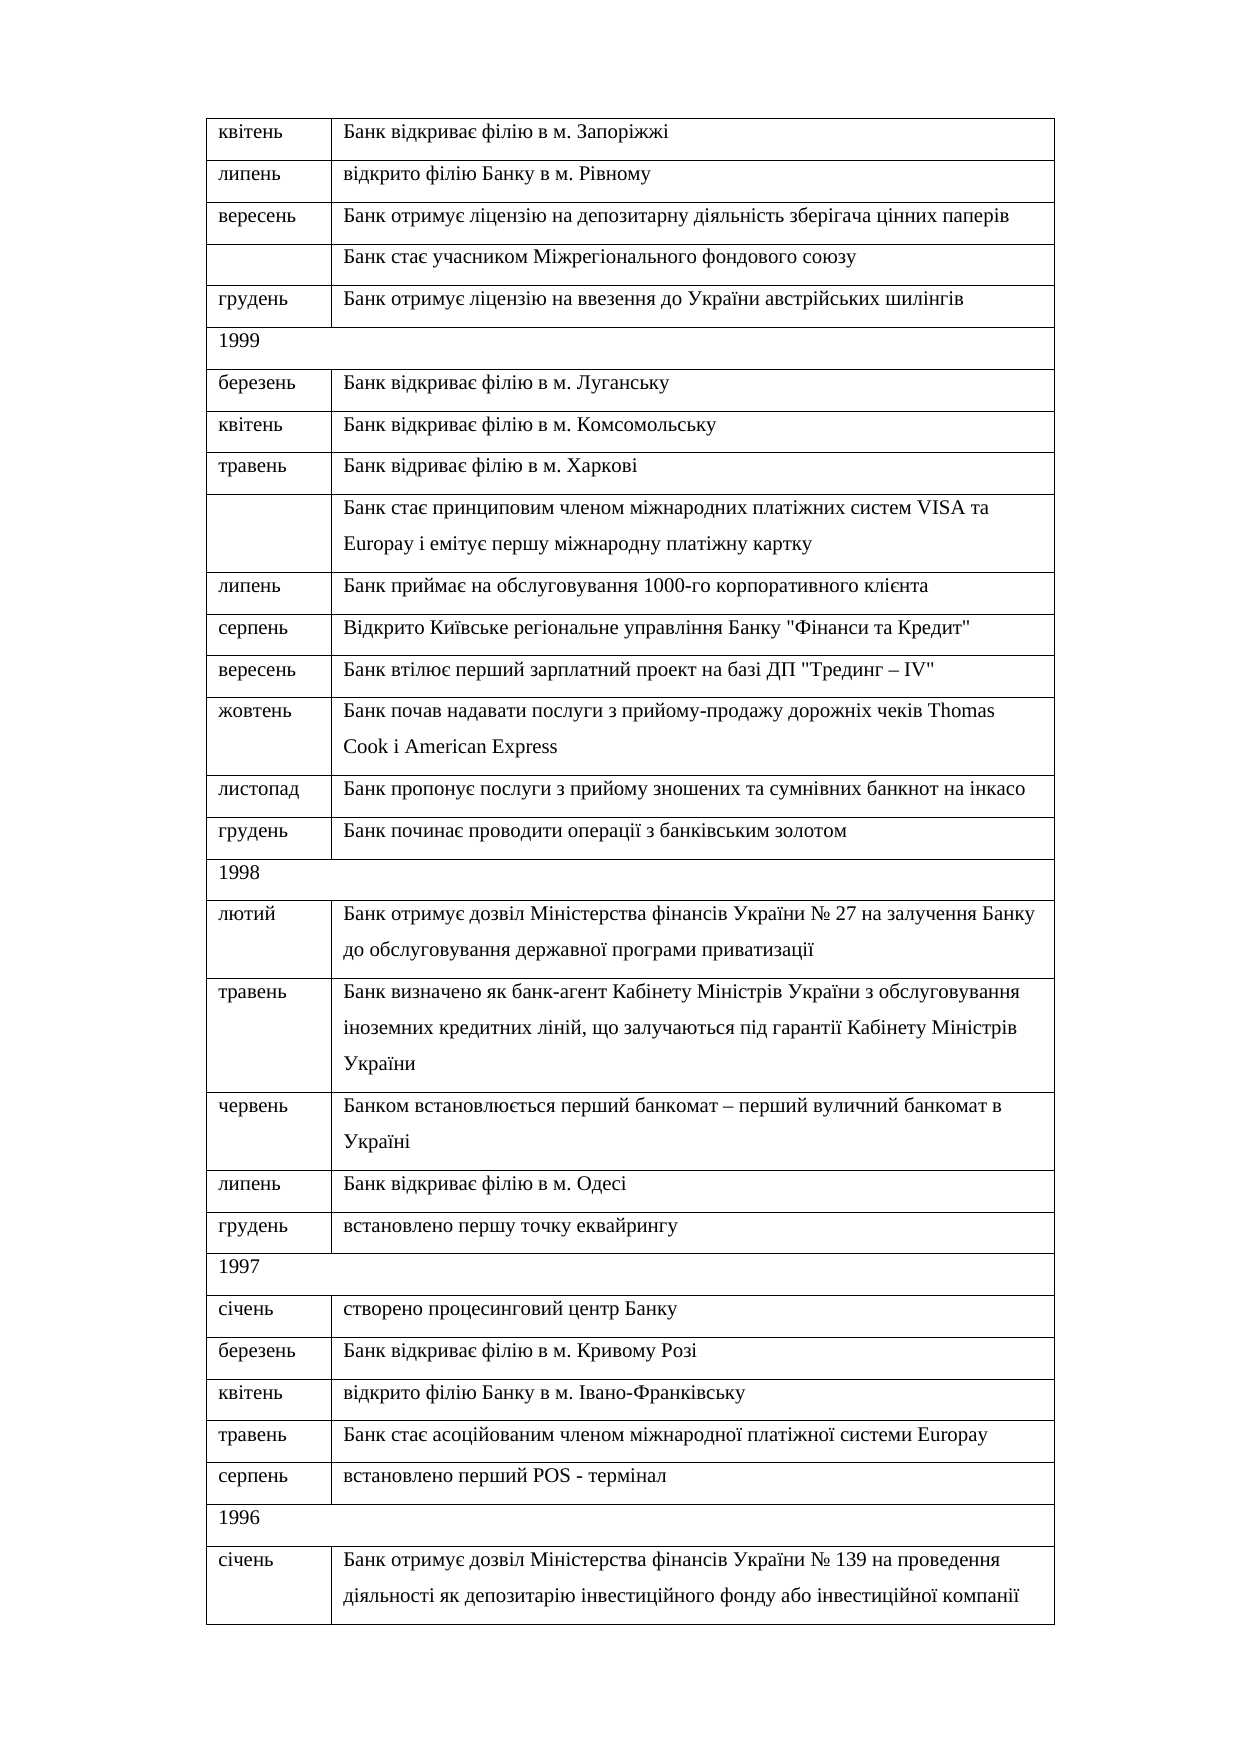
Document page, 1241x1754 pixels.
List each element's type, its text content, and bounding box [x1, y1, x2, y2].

table_cell 1997 [207, 1254, 1054, 1295]
table_cell Банк відкриває філію в м. Одесі [332, 1171, 1054, 1212]
table_cell листопад [207, 776, 331, 817]
table_cell квітень [207, 119, 331, 160]
table_cell липень [207, 1171, 331, 1212]
table_cell Відкрито Київське регіональне управління Банку "Фінанси та Кредит" [332, 615, 1054, 655]
table_cell січень [207, 1296, 331, 1337]
table_cell Банком встановлюється перший банкомат – перший вуличний банкомат в Україні [332, 1093, 1054, 1170]
table_cell вересень [207, 656, 331, 697]
table_cell Банк відкриває філію в м. Комсомольську [332, 412, 1054, 452]
table_cell Банк втілює перший зарплатний проект на базі ДП "Трединг – ІV" [332, 656, 1054, 697]
table_cell 1998 [207, 860, 1054, 900]
table_cell лютий [207, 901, 331, 978]
table_cell відкрито філію Банку в м. Івано-Франківську [332, 1380, 1054, 1420]
table_cell встановлено перший POS - термінал [332, 1463, 1054, 1504]
table_cell 1999 [207, 328, 1054, 369]
table_cell червень [207, 1093, 331, 1170]
table_cell травень [207, 1421, 331, 1462]
table_cell березень [207, 1338, 331, 1379]
table_cell Банк стає принциповим членом міжнародних платіжних систем VISA та Europay і емітує першу міжнародну платіжну картку [332, 495, 1054, 572]
table_cell [207, 245, 331, 285]
table_cell встановлено першу точку еквайрингу [332, 1213, 1054, 1253]
table_cell Банк відкриває філію в м. Кривому Розі [332, 1338, 1054, 1379]
table_cell вересень [207, 203, 331, 243]
table_cell квітень [207, 412, 331, 452]
table_cell Банк визначено як банк-агент Кабінету Міністрів України з обслуговування іноземних кредитних ліній, що залучаються під гарантії Кабінету Міністрів України [332, 979, 1054, 1092]
table_cell Банк пропонує послуги з прийому зношених та сумнівних банкнот на інкасо [332, 776, 1054, 817]
table_cell Банк отримує ліцензію на депозитарну діяльність зберігача цінних паперів [332, 203, 1054, 243]
table_cell липень [207, 573, 331, 614]
table_cell 1996 [207, 1505, 1054, 1546]
table_cell Банк відриває філію в м. Харкові [332, 453, 1054, 494]
table_cell Банк отримує дозвіл Міністерства фінансів України № 27 на залучення Банку до обслуговування державної програми приватизації [332, 901, 1054, 978]
table_cell липень [207, 161, 331, 202]
table_cell грудень [207, 286, 331, 327]
table_cell Банк відкриває філію в м. Луганську [332, 370, 1054, 411]
table_cell березень [207, 370, 331, 411]
table_cell Банк приймає на обслуговування 1000-го корпоративного клієнта [332, 573, 1054, 614]
table_cell серпень [207, 615, 331, 655]
table_cell грудень [207, 1213, 331, 1253]
table_cell серпень [207, 1463, 331, 1504]
table_cell Банк почав надавати послуги з прийому-продажу дорожніх чеків Thomas Cook і American Express [332, 698, 1054, 775]
table_cell [207, 495, 331, 572]
table_cell створено процесинговий центр Банку [332, 1296, 1054, 1337]
table_cell січень [207, 1547, 331, 1623]
table_cell жовтень [207, 698, 331, 775]
table_cell Банк стає асоційованим членом міжнародної платіжної системи Europay [332, 1421, 1054, 1462]
table_cell травень [207, 979, 331, 1092]
table_cell грудень [207, 818, 331, 858]
table_cell травень [207, 453, 331, 494]
table_cell Банк отримує дозвіл Міністерства фінансів України № 139 на проведення діяльності як депозитарію інвестиційного фонду або інвестиційної компанії [332, 1547, 1054, 1623]
table_cell Банк відкриває філію в м. Запоріжжі [332, 119, 1054, 160]
table_cell Банк отримує ліцензію на ввезення до України австрійських шилінгів [332, 286, 1054, 327]
table_cell відкрито філію Банку в м. Рівному [332, 161, 1054, 202]
table_cell квітень [207, 1380, 331, 1420]
table_cell Банк починає проводити операції з банківським золотом [332, 818, 1054, 858]
table_cell Банк стає учасником Міжрегіонального фондового союзу [332, 245, 1054, 285]
